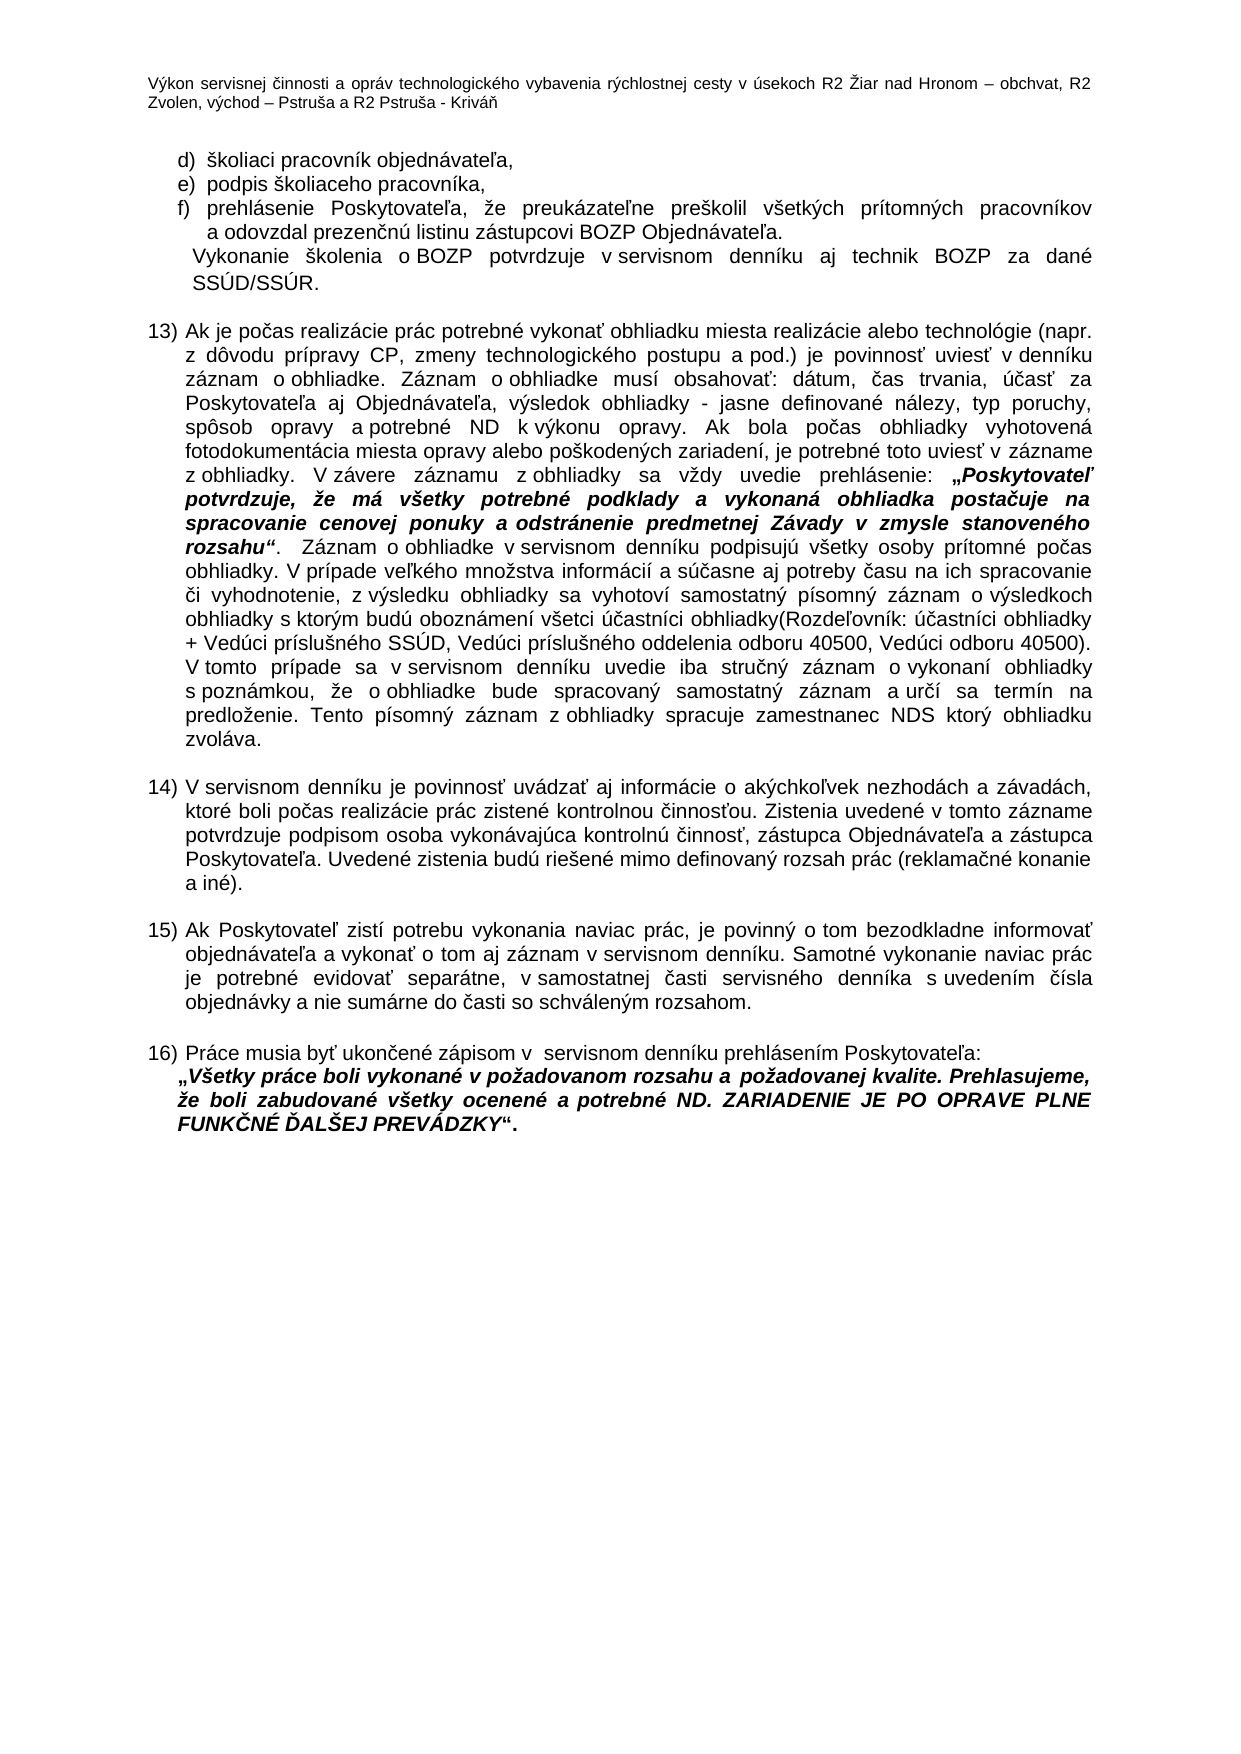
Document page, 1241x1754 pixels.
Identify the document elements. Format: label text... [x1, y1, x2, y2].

list Ak Poskytovateľ zistí potrebu vykonania naviac prác, je povinný o tom bezodkladne informovať objednávateľa a vykonať o tom aj záznam v servisnom denníku. Samotné vykonanie naviac prác je potrebné evidovať separátne, v samostatnej časti servisného denníka s uvedením čísla objednávky a nie sumárne do časti so schváleným rozsahom. [148, 918, 1093, 1014]
list školiaci pracovník objednávateľa, [177, 148, 1093, 172]
list Ak je počas realizácie prác potrebné vykonať obhliadku miesta realizácie alebo technológie (napr. z dôvodu prípravy CP, zmeny technologického postupu a pod.) je povinnosť uviesť v denníku záznam o obhliadke. Záznam o obhliadke musí obsahovať: dátum, čas trvania, účasť za Poskytovateľa aj Objednávateľa, výsledok obhliadky - jasne definované nálezy, typ poruchy, spôsob opravy a potrebné ND k výkonu opravy. Ak bola počas obhliadky vyhotovená fotodokumentácia miesta opravy alebo poškodených zariadení, je potrebné toto uviesť v zázname z obhliadky. V závere záznamu z obhliadky sa vždy uvedie prehlásenie: „Poskytovateľ potvrdzuje, že má všetky potrebné podklady a vykonaná obhliadka postačuje na spracovanie cenovej ponuky a odstránenie predmetnej Závady v zmysle stanoveného rozsahu“. Záznam o obhliadke v servisnom denníku podpisujú všetky osoby prítomné počas obhliadky. V prípade veľkého množstva informácií a súčasne aj potreby času na ich spracovanie či vyhodnotenie, z výsledku obhliadky sa vyhotoví samostatný písomný záznam o výsledkoch obhliadky s ktorým budú oboznámení všetci účastníci obhliadky(Rozdeľovník: účastníci obhliadky + Vedúci príslušného SSÚD, Vedúci príslušného oddelenia odboru 40500, Vedúci odboru 40500). V tomto prípade sa v servisnom denníku uvedie iba stručný záznam o vykonaní obhliadky s poznámkou, že o obhliadke bude spracovaný samostatný záznam a určí sa termín na predloženie. Tento písomný záznam z obhliadky spracuje zamestnanec NDS ktorý obhliadku zvoláva. [148, 319, 1093, 751]
list prehlásenie Poskytovateľa, že preukázateľne preškolil všetkých prítomných pracovníkov a odovzdal prezenčnú listinu zástupcovi BOZP Objednávateľa. [177, 196, 1093, 243]
list V servisnom denníku je povinnosť uvádzať aj informácie o akýchkoľvek nezhodách a závadách, ktoré boli počas realizácie prác zistené kontrolnou činnosťou. Zistenia uvedené v tomto zázname potvrdzuje podpisom osoba vykonávajúca kontrolnú činnosť, zástupca Objednávateľa a zástupca Poskytovateľa. Uvedené zistenia budú riešené mimo definovaný rozsah prác (reklamačné konanie a iné). [148, 774, 1093, 894]
list Práce musia byť ukončené zápisom v servisnom denníku prehlásením Poskytovateľa: [148, 1040, 1093, 1064]
text „Všetky práce boli vykonané v požadovanom rozsahu a požadovanej kvalite. Prehlasujeme, že boli zabudované všetky ocenené a potrebné ND. Zariadenie je po oprave plne funkčné ďalšej prevádzky“. [177, 1064, 1093, 1136]
text Vykonanie školenia o BOZP potvrdzuje v servisnom denníku aj technik BOZP za dané SSÚD/SSÚR. [192, 243, 1093, 295]
list podpis školiaceho pracovníka, [177, 172, 1093, 196]
